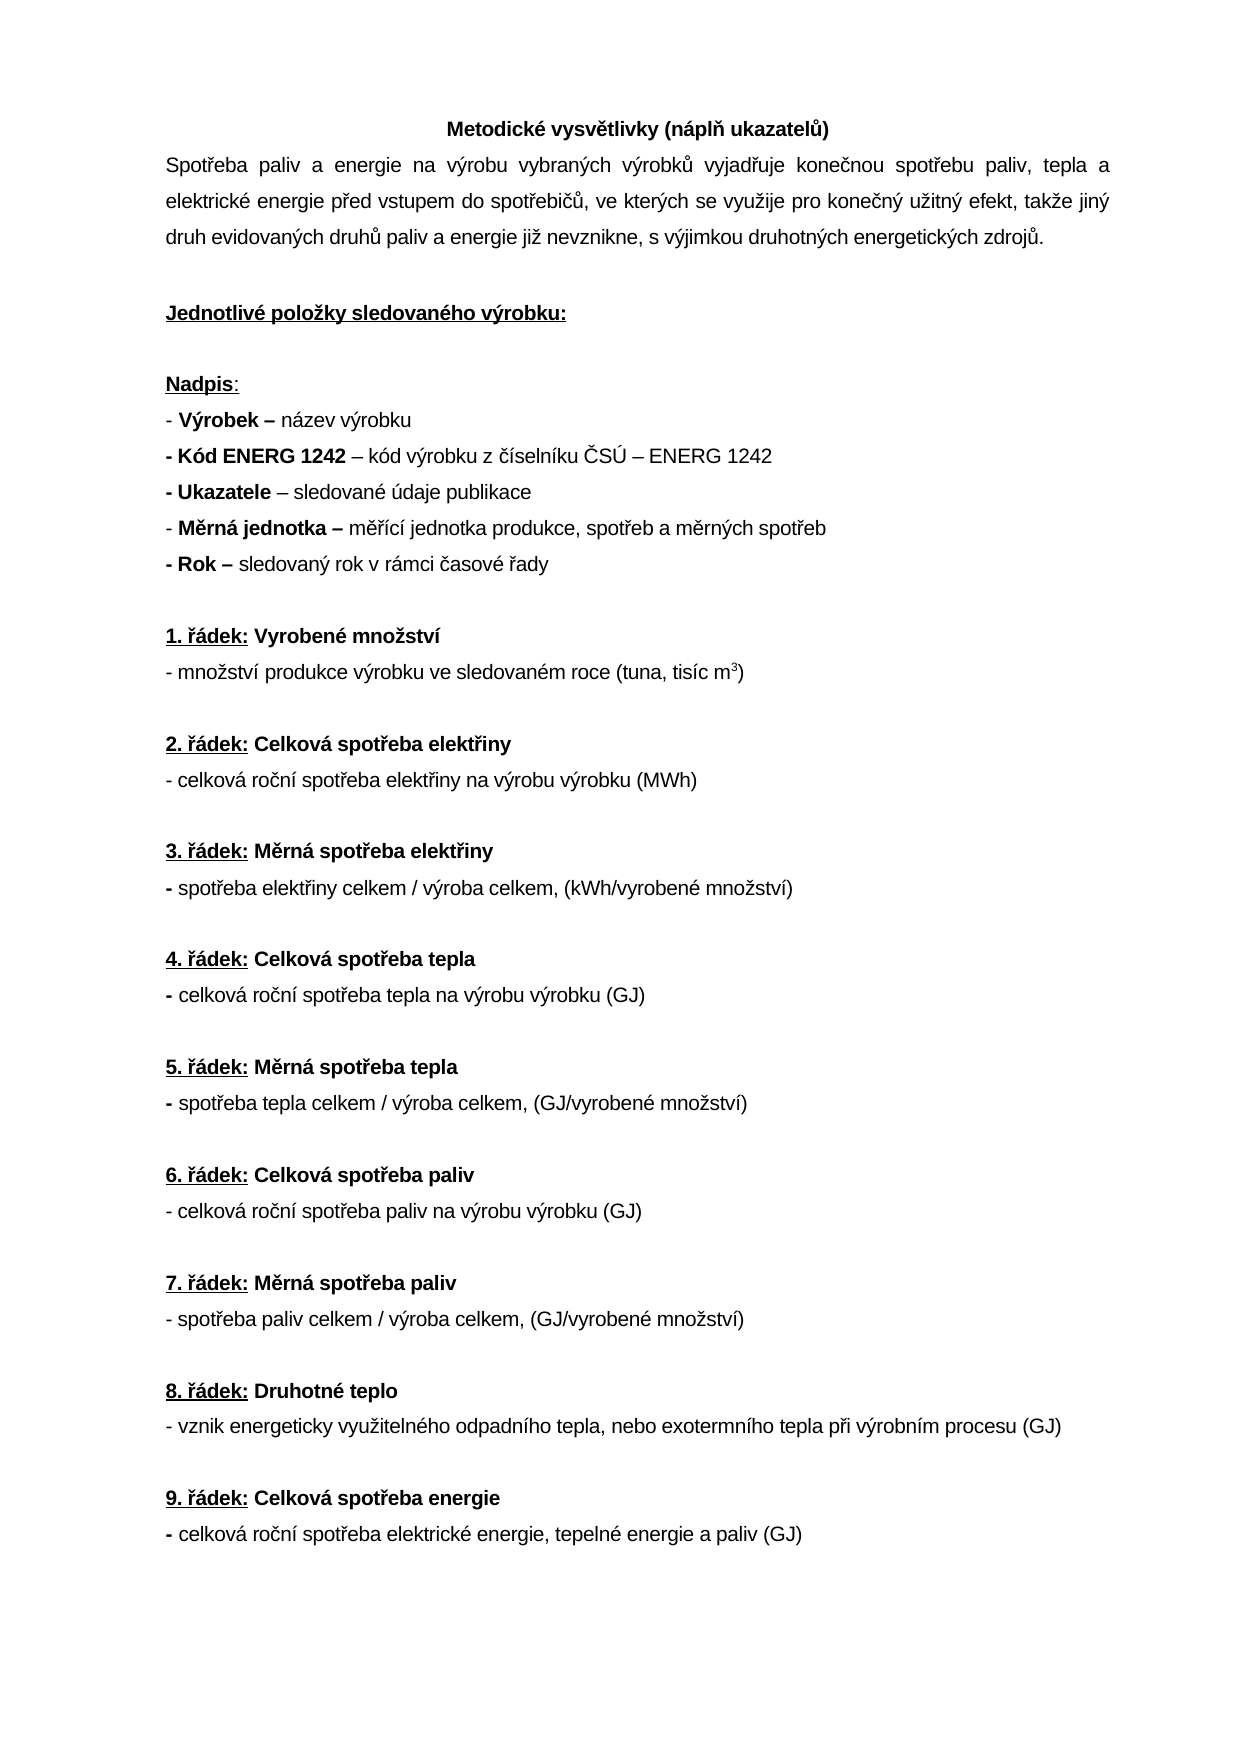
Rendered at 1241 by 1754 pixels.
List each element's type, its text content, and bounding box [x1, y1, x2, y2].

text - celková roční spotřeba elektrické energie, tepelné energie a paliv (GJ) [165, 1522, 1110, 1546]
text 6. řádek: Celková spotřeba paliv [165, 1163, 1110, 1187]
text - Výrobek – název výrobku [165, 408, 1110, 432]
text Metodické vysvětlivky (náplň ukazatelů) [165, 117, 1110, 141]
text - celková roční spotřeba tepla na výrobu výrobku (GJ) [165, 983, 1110, 1007]
text Jednotlivé položky sledovaného výrobku: [165, 300, 1110, 324]
text - spotřeba tepla celkem / výroba celkem, (GJ/vyrobené množství) [165, 1091, 1110, 1115]
text - Měrná jednotka – měřící jednotka produkce, spotřeb a měrných spotřeb [165, 516, 1110, 540]
text 4. řádek: Celková spotřeba tepla [165, 947, 1110, 971]
text - Kód ENERG 1242 – kód výrobku z číselníku ČSÚ – ENERG 1242 [165, 444, 1110, 468]
text - Rok – sledovaný rok v rámci časové řady [165, 552, 1110, 576]
text 3. řádek: Měrná spotřeba elektřiny [165, 839, 1110, 863]
text 5. řádek: Měrná spotřeba tepla [165, 1055, 1110, 1079]
text - Ukazatele – sledované údaje publikace [165, 480, 1110, 504]
text - spotřeba paliv celkem / výroba celkem, (GJ/vyrobené množství) [165, 1307, 1110, 1331]
text - celková roční spotřeba elektřiny na výrobu výrobku (MWh) [165, 767, 1110, 791]
text 1. řádek: Vyrobené množství [165, 624, 1110, 648]
text - spotřeba elektřiny celkem / výroba celkem, (kWh/vyrobené množství) [165, 875, 1110, 899]
text - množství produkce výrobku ve sledovaném roce (tuna, tisíc m3) [165, 660, 1110, 684]
text 2. řádek: Celková spotřeba elektřiny [165, 732, 1110, 756]
text Spotřeba paliv a energie na výrobu vybraných výrobků vyjadřuje konečnou spotřebu paliv, tepla a elektrické energie před vstupem do spotřebičů, ve kterých se využije pro konečný užitný efekt, takže jiný druh evidovaných druhů paliv a energie již nevznikne, s výjimkou druhotných energetických zdrojů. [165, 153, 1110, 249]
text 8. řádek: Druhotné teplo [165, 1378, 1110, 1402]
text 9. řádek: Celková spotřeba energie [165, 1486, 1110, 1510]
text 7. řádek: Měrná spotřeba paliv [165, 1271, 1110, 1294]
text - celková roční spotřeba paliv na výrobu výrobku (GJ) [165, 1199, 1110, 1223]
text - vznik energeticky využitelného odpadního tepla, nebo exotermního tepla při výrobním procesu (GJ) [165, 1414, 1110, 1438]
text Nadpis: [165, 372, 1110, 396]
